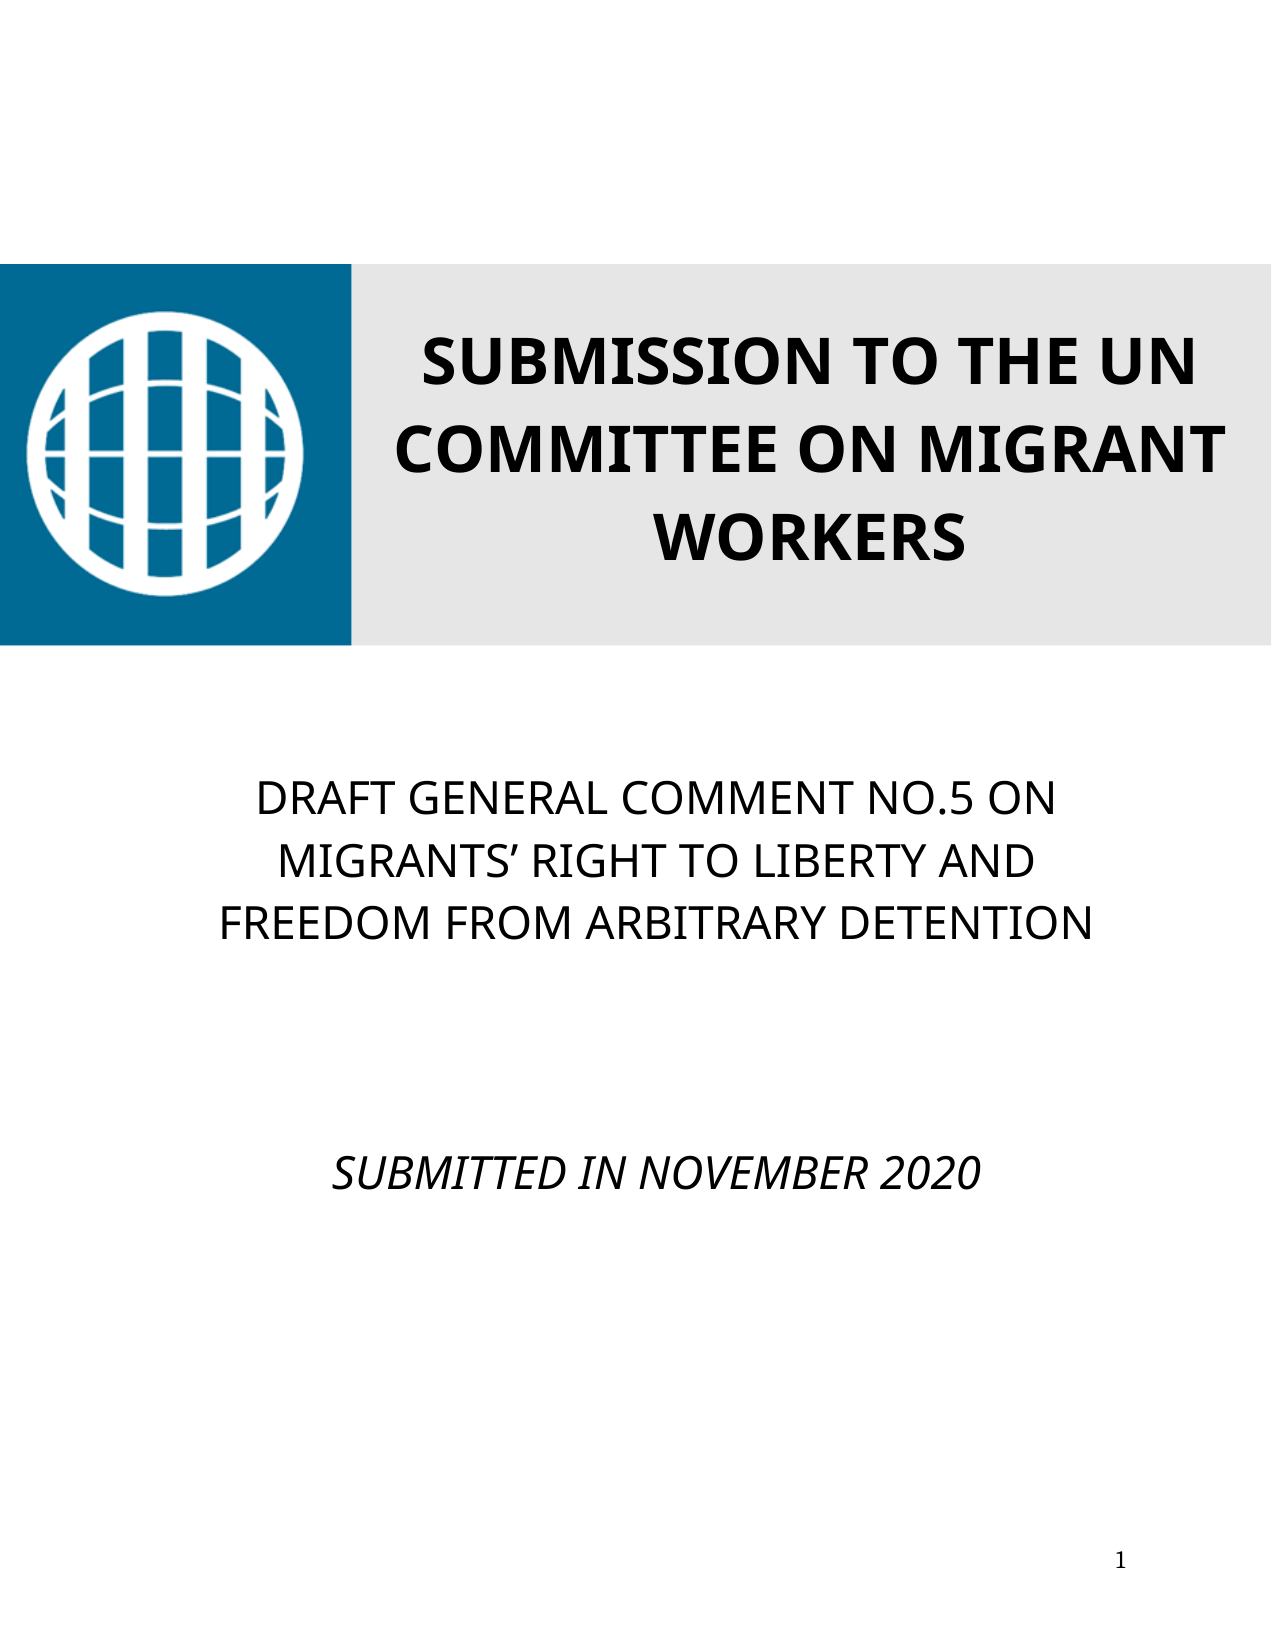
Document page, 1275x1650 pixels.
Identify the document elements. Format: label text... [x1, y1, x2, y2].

text SUBMITTED IN NOVEMBER 2020 [187, 1140, 1125, 1203]
picture [27, 312, 304, 596]
picture [0, 264, 1272, 647]
text DRAFT GENERAL COMMENT NO.5 ON MIGRANTS’ RIGHT TO LIBERTY AND FREEDOM FROM ARBITRARY DETENTION [187, 766, 1125, 953]
